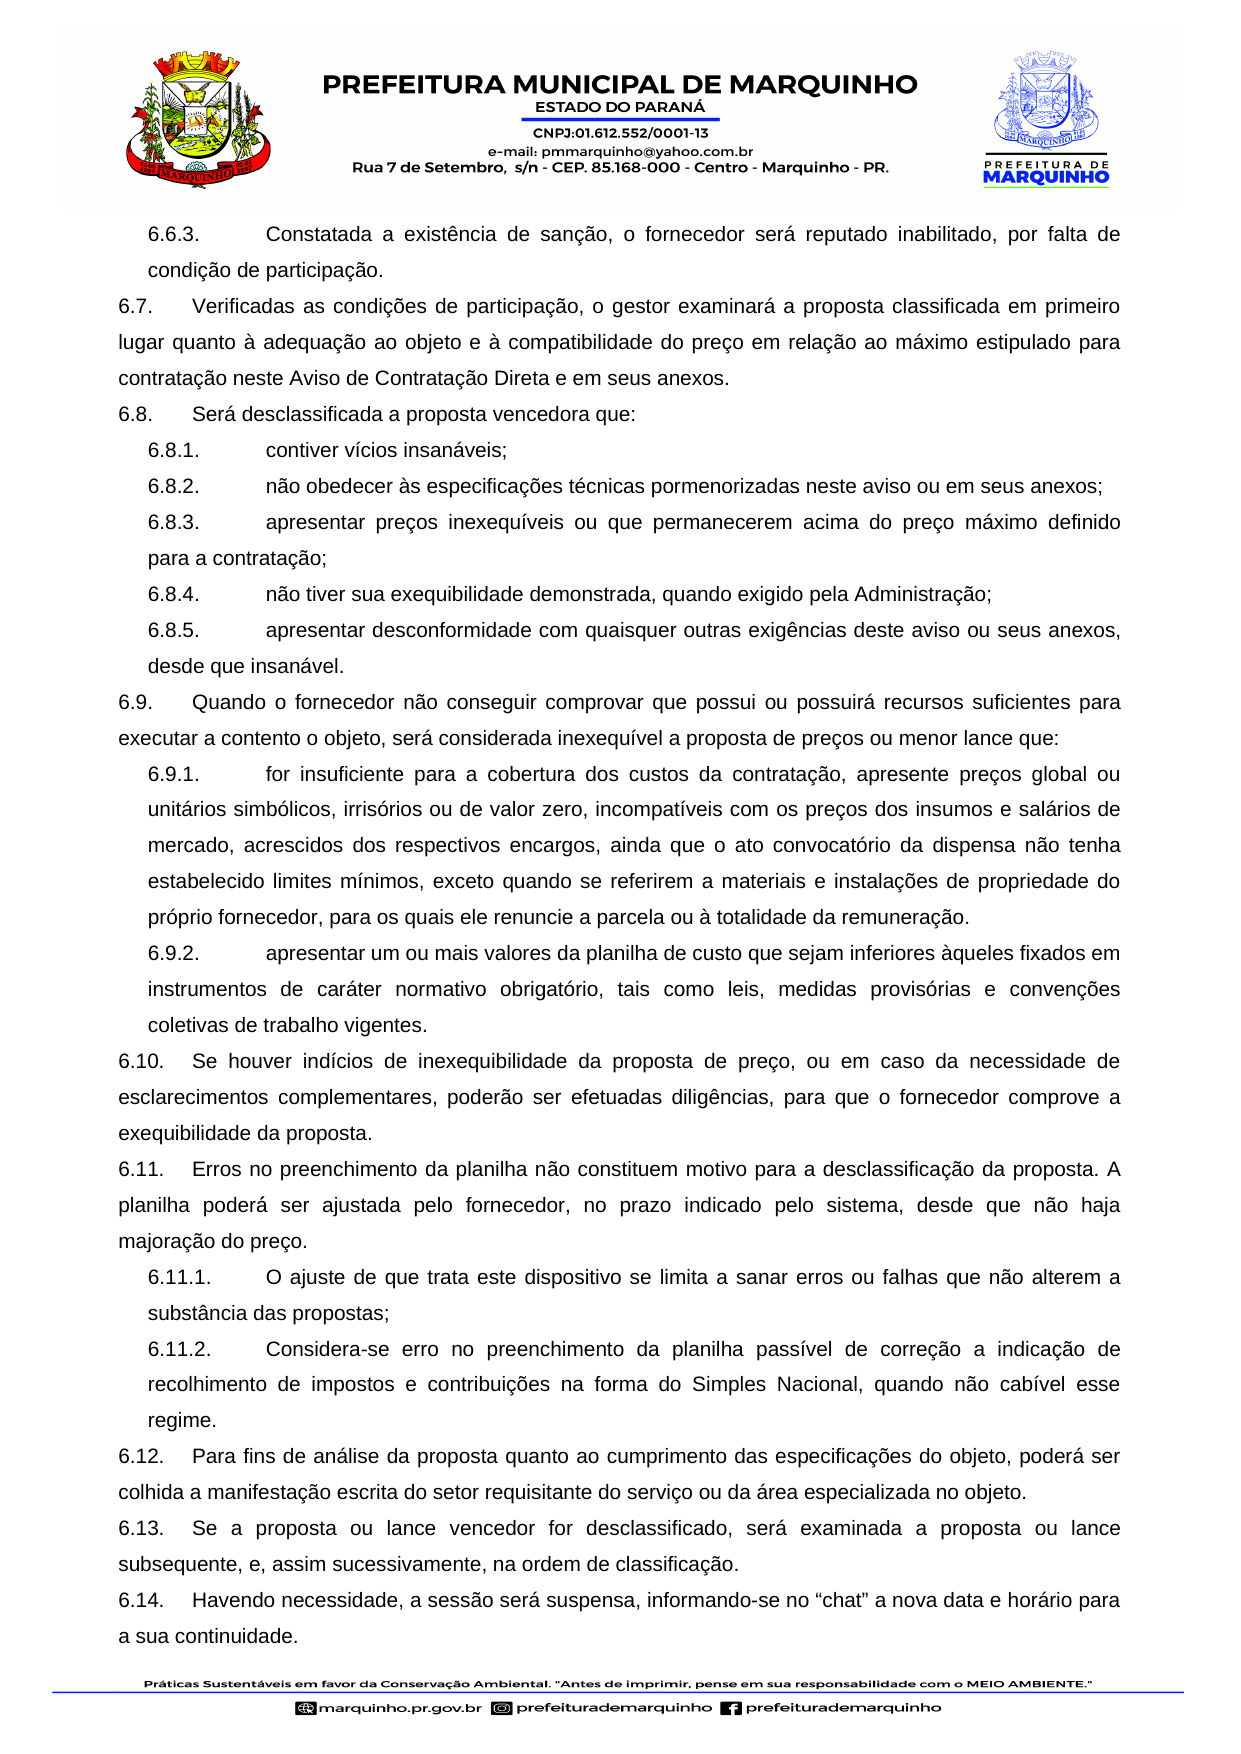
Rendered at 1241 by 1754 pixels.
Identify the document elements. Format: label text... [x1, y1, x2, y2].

list Se houver indícios de inexequibilidade da proposta de preço, ou em caso da necessidade de esclarecimentos complementares, poderão ser efetuadas diligências, para que o fornecedor comprove a exequibilidade da proposta. [118, 1049, 1122, 1145]
list não tiver sua exequibilidade demonstrada, quando exigido pela Administração; [148, 582, 1122, 606]
list Constatada a existência de sanção, o fornecedor será reputado inabilitado, por falta de condição de participação. [148, 207, 1122, 282]
list Considera-se erro no preenchimento da planilha passível de correção a indicação de recolhimento de impostos e contribuições na forma do Simples Nacional, quando não cabível esse regime. [148, 1336, 1122, 1432]
list for insuficiente para a cobertura dos custos da contratação, apresente preços global ou unitários simbólicos, irrisórios ou de valor zero, incompatíveis com os preços dos insumos e salários de mercado, acrescidos dos respectivos encargos, ainda que o ato convocatório da dispensa não tenha estabelecido limites mínimos, exceto quando se referirem a materiais e instalações de propriedade do próprio fornecedor, para os quais ele renuncie a parcela ou à totalidade da remuneração. [148, 761, 1122, 929]
picture [60, 25, 1181, 211]
list Se a proposta ou lance vencedor for desclassificado, será examinada a proposta ou lance subsequente, e, assim sucessivamente, na ordem de classificação. [118, 1516, 1122, 1576]
list não obedecer às especificações técnicas pormenorizadas neste aviso ou em seus anexos; [148, 474, 1122, 498]
list Havendo necessidade, a sessão será suspensa, informando-se no “chat” a nova data e horário para a sua continuidade. [118, 1588, 1122, 1648]
list Verificadas as condições de participação, o gestor examinará a proposta classificada em primeiro lugar quanto à adequação ao objeto e à compatibilidade do preço em relação ao máximo estipulado para contratação neste Aviso de Contratação Direta e em seus anexos. [118, 294, 1122, 390]
picture [28, 1656, 1208, 1737]
list Para fins de análise da proposta quanto ao cumprimento das especificações do objeto, poderá ser colhida a manifestação escrita do setor requisitante do serviço ou da área especializada no objeto. [118, 1444, 1122, 1504]
list Erros no preenchimento da planilha não constituem motivo para a desclassificação da proposta. A planilha poderá́ ser ajustada pelo fornecedor, no prazo indicado pelo sistema, desde que não haja majoração do preço. [118, 1157, 1122, 1252]
list O ajuste de que trata este dispositivo se limita a sanar erros ou falhas que não alterem a substância das propostas; [148, 1264, 1122, 1324]
list contiver vícios insanáveis; [148, 438, 1122, 462]
list Será desclassificada a proposta vencedora que: [118, 402, 1122, 426]
list apresentar preços inexequíveis ou que permanecerem acima do preço máximo definido para a contratação; [148, 510, 1122, 570]
list apresentar um ou mais valores da planilha de custo que sejam inferiores àqueles fixados em instrumentos de caráter normativo obrigatório, tais como leis, medidas provisórias e convenções coletivas de trabalho vigentes. [148, 941, 1122, 1037]
list apresentar desconformidade com quaisquer outras exigências deste aviso ou seus anexos, desde que insanável. [148, 618, 1122, 677]
list Quando o fornecedor não conseguir comprovar que possui ou possuirá recursos suficientes para executar a contento o objeto, será considerada inexequível a proposta de preços ou menor lance que: [118, 689, 1122, 749]
